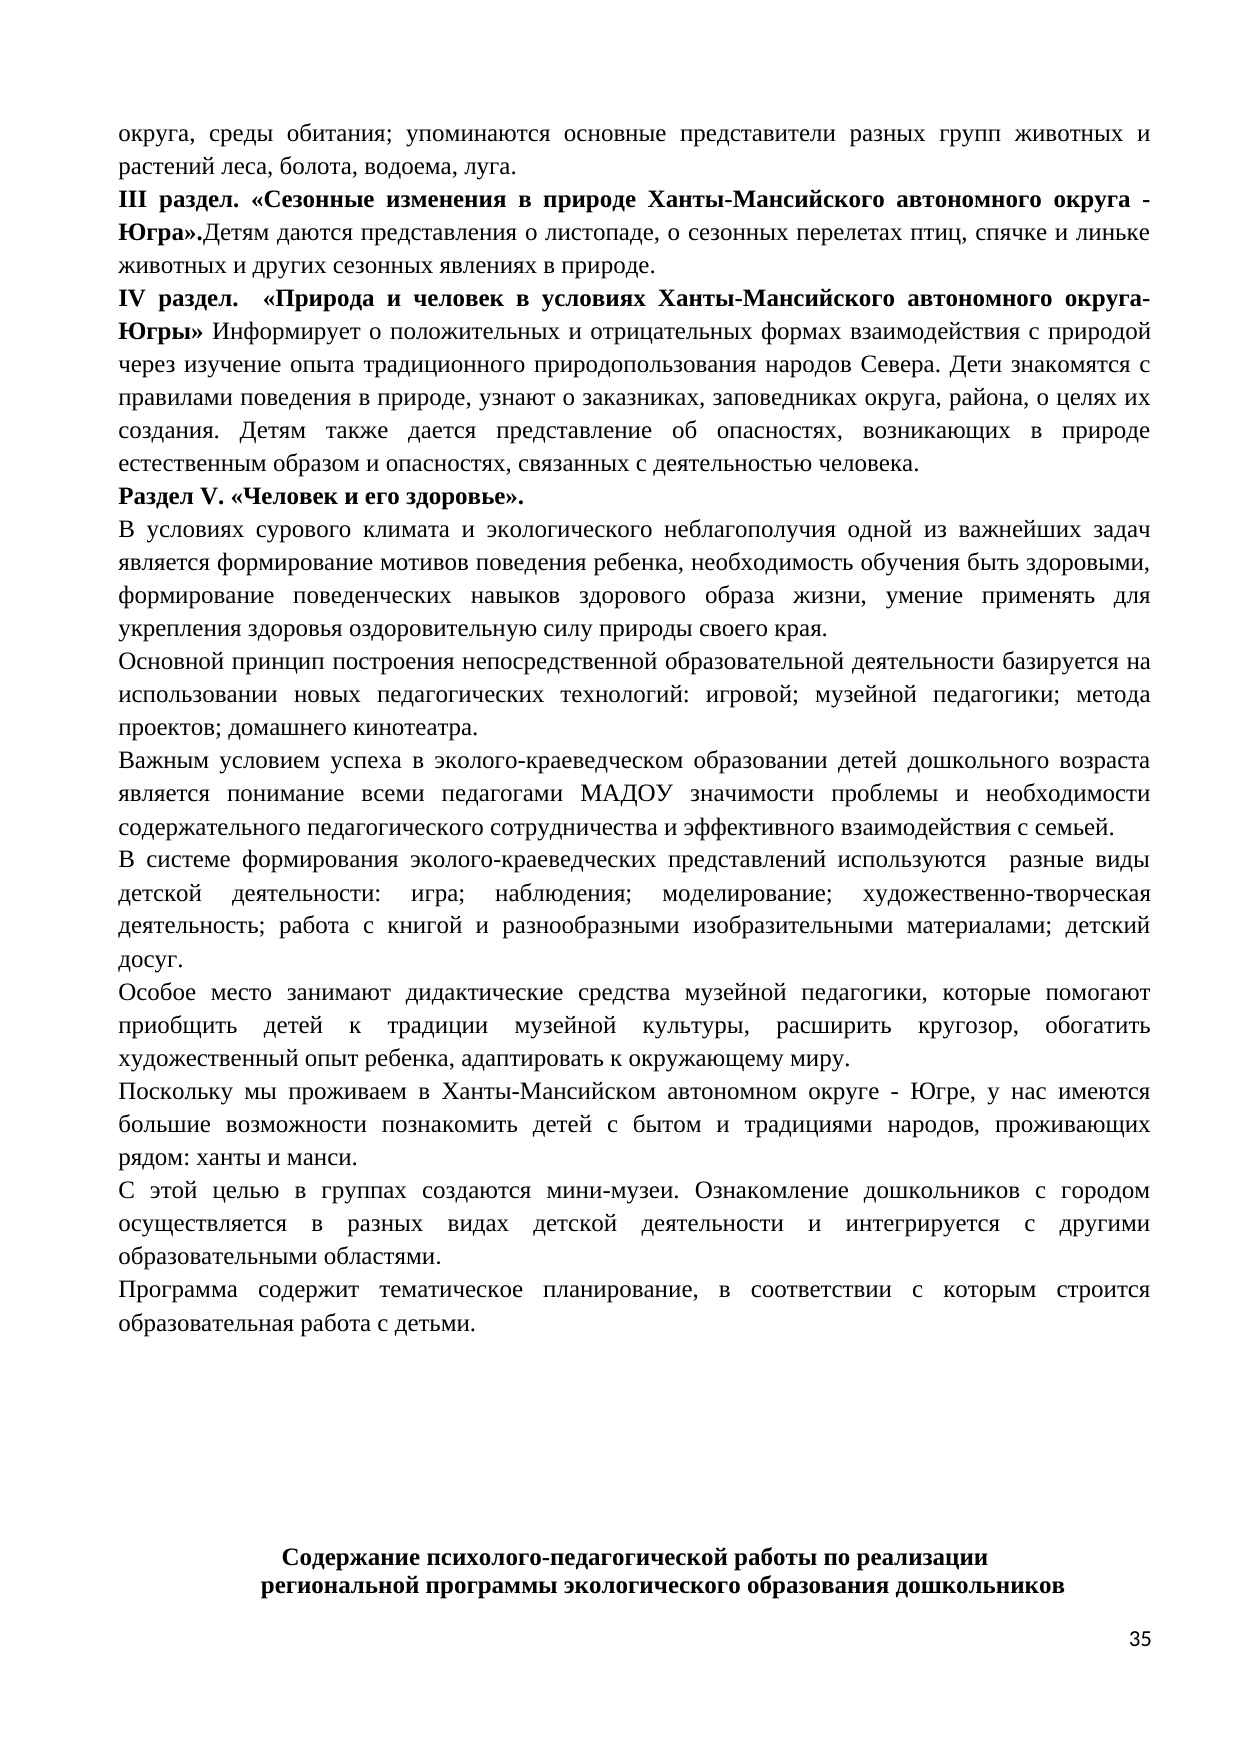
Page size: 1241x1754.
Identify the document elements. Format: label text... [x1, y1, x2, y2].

text региональной программы экологического образования дошкольников [118, 1571, 1152, 1599]
text С этой целью в группах создаются мини-музеи. Ознакомление дошкольников с городом осуществляется в разных видах детской деятельности и интегрируется с другими образовательными областями. [118, 1175, 1152, 1270]
text Раздел V. «Человек и его здоровье». [118, 481, 1152, 510]
text В условиях сурового климата и экологического неблагополучия одной из важнейших задач является формирование мотивов поведения ребенка, необходимость обучения быть здоровыми, формирование поведенческих навыков здорового образа жизни, умение применять для укрепления здоровья оздоровительную силу природы своего края. [118, 514, 1152, 642]
text Важным условием успеха в эколого-краеведческом образовании детей дошкольного возраста является понимание всеми педагогами МАДОУ значимости проблемы и необходимости содержательного педагогического сотрудничества и эффективного взаимодействия с семьей. [118, 746, 1152, 840]
text Особое место занимают дидактические средства музейной педагогики, которые помогают приобщить детей к традиции музейной культуры, расширить кругозор, обогатить художественный опыт ребенка, адаптировать к окружающему миру. [118, 977, 1152, 1071]
text III раздел. «Сезонные изменения в природе Ханты-Мансийского автономного округа - Югра».Детям даются представления о листопаде, о сезонных перелетах птиц, спячке и линьке животных и других сезонных явлениях в природе. [118, 184, 1152, 279]
text В системе формирования эколого-краеведческих представлений используются разные виды детской деятельности: игра; наблюдения; моделирование; художественно-творческая деятельность; работа с книгой и разнообразными изобразительными материалами; детский досуг. [118, 844, 1152, 972]
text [118, 118, 1152, 180]
text Поскольку мы проживаем в Ханты-Мансийском автономном округе - Югре, у нас имеются большие возможности познакомить детей с бытом и традициями народов, проживающих рядом: ханты и манси. [118, 1076, 1152, 1171]
text Основной принцип построения непосредственной образовательной деятельности базируется на использовании новых педагогических технологий: игровой; музейной педагогики; метода проектов; домашнего кинотеатра. [118, 646, 1152, 741]
text IV раздел. «Природа и человек в условиях Ханты-Мансийского автономного округа-Югры» Информирует о положительных и отрицательных формах взаимодействия с природой через изучение опыта традиционного природопользования народов Севера. Дети знакомятся с правилами поведения в природе, узнают о заказниках, заповедниках округа, района, о целях их создания. Детям также дается представление об опасностях, возникающих в природе естественным образом и опасностях, связанных с деятельностью человека. [118, 283, 1152, 477]
text Содержание психолого-педагогической работы по реализации [118, 1542, 1152, 1571]
text Программа содержит тематическое планирование, в соответствии с которым строится образовательная работа с детьми. [118, 1274, 1152, 1336]
